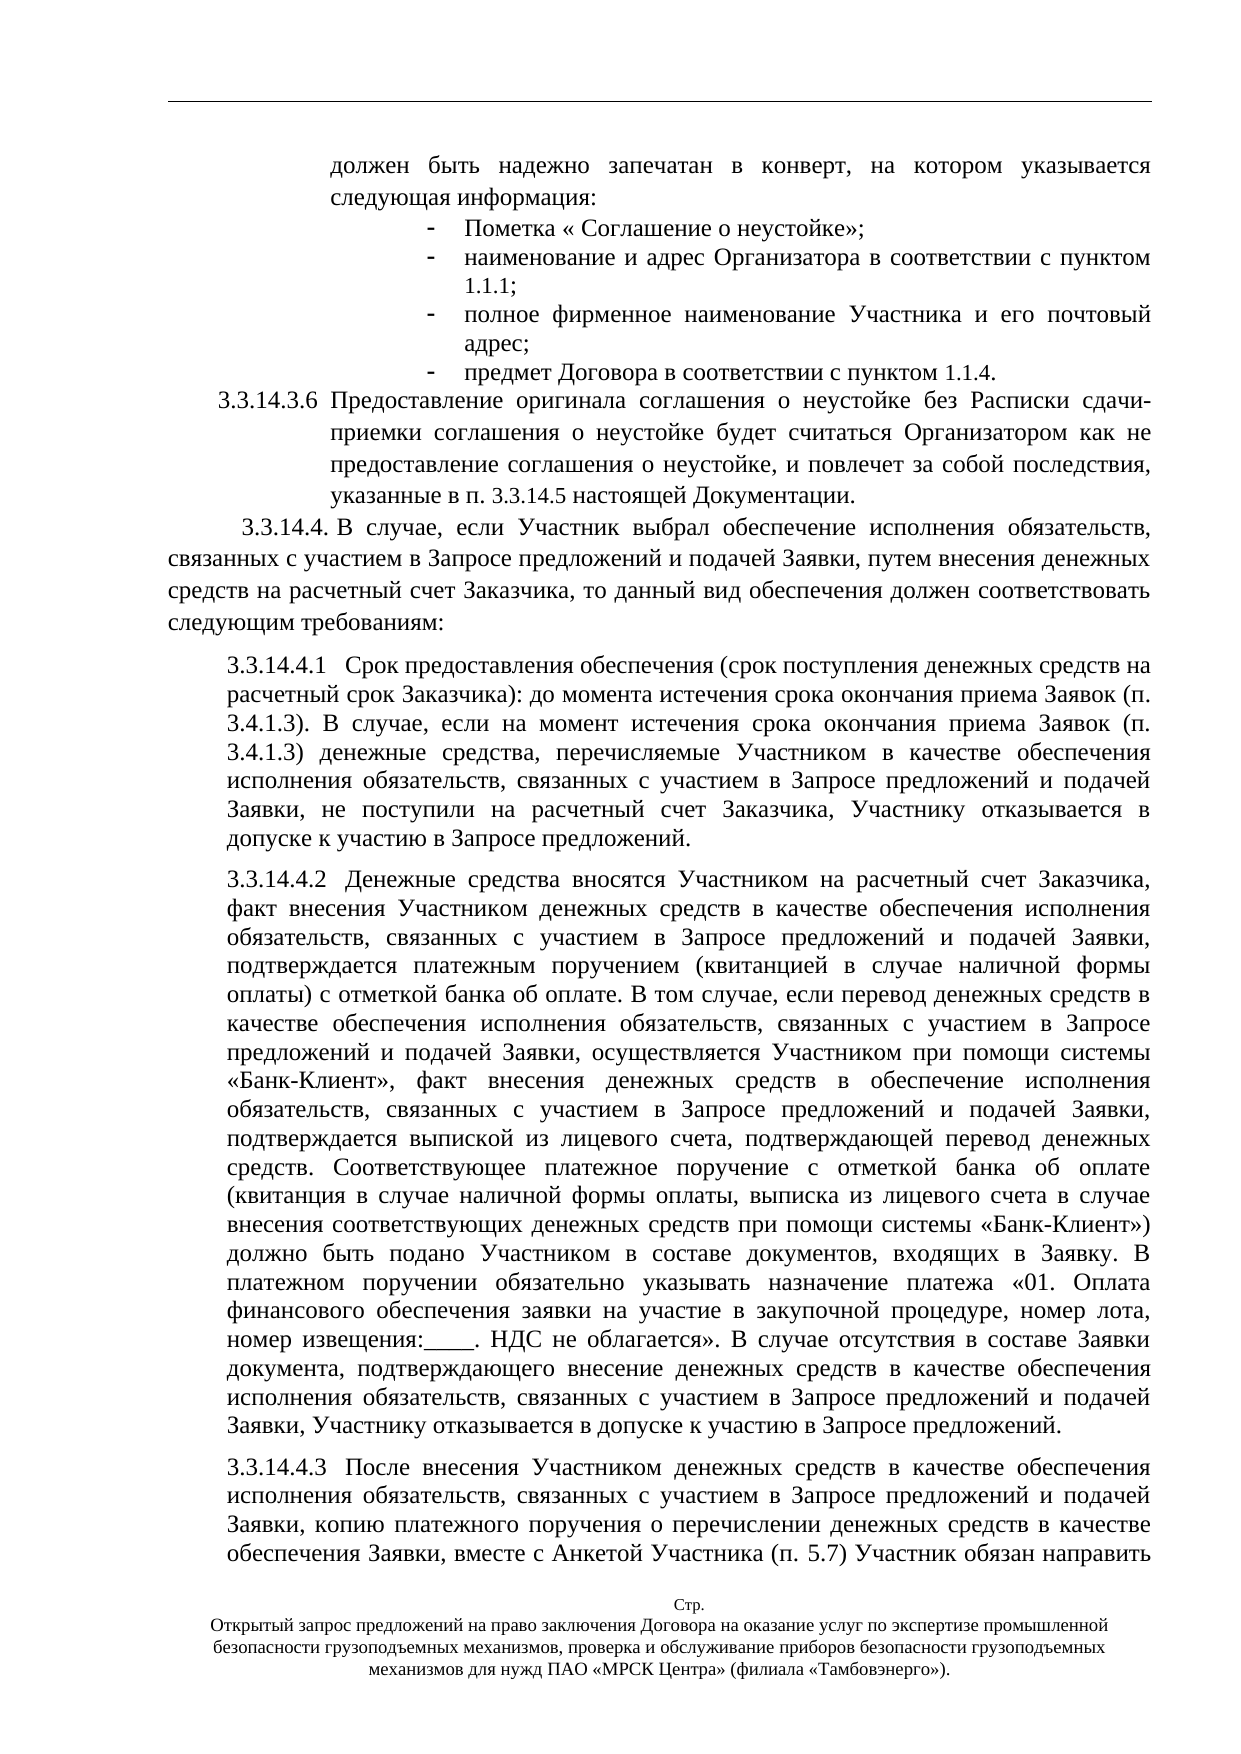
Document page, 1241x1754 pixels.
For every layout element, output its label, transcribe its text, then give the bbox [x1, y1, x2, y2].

list Пометка « Соглашение о неустойке»; [427, 213, 1152, 242]
list предмет Договора в соответствии с пунктом 1.1.4. [427, 357, 1152, 386]
list наименование и адрес Организатора в соответствии с пунктом 1.1.1; [427, 242, 1152, 299]
list Предоставление оригинала соглашения о неустойке без Расписки сдачи-приемки соглашения о неустойке будет считаться Организатором как не предоставление соглашения о неустойке, и повлечет за собой последствия, указанные в п. 3.3.14.5 настоящей Документации. [218, 386, 1152, 509]
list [218, 150, 1152, 210]
list полное фирменное наименование Участника и его почтовый адрес; [427, 299, 1152, 357]
list Денежные средства вносятся Участником на расчетный счет Заказчика, факт внесения Участником денежных средств в качестве обеспечения исполнения обязательств, связанных с участием в Запросе предложений и подачей Заявки, подтверждается платежным поручением (квитанцией в случае наличной формы оплаты) с отметкой банка об оплате. В том случае, если перевод денежных средств в качестве обеспечения исполнения обязательств, связанных с участием в Запросе предложений и подачей Заявки, осуществляется Участником при помощи системы «Банк-Клиент», факт внесения денежных средств в обеспечение исполнения обязательств, связанных с участием в Запросе предложений и подачей Заявки, подтверждается выпиской из лицевого счета, подтверждающей перевод денежных средств. Соответствующее платежное поручение с отметкой банка об оплате (квитанция в случае наличной формы оплаты, выписка из лицевого счета в случае внесения соответствующих денежных средств при помощи системы «Банк-Клиент») должно быть подано Участником в составе документов, входящих в Заявку. В платежном поручении обязательно указывать назначение платежа «01. Оплата финансового обеспечения заявки на участие в закупочной процедуре, номер лота, номер извещения:____. НДС не облагается». В случае отсутствия в составе Заявки документа, подтверждающего внесение денежных средств в качестве обеспечения исполнения обязательств, связанных с участием в Запросе предложений и подачей Заявки, Участнику отказывается в допуске к участию в Запросе предложений. [227, 864, 1152, 1439]
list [227, 1452, 1152, 1567]
list В случае, если Участник выбрал обеспечение исполнения обязательств, связанных с участием в Запросе предложений и подачей Заявки, путем внесения денежных средств на расчетный счет Заказчика, то данный вид обеспечения должен соответствовать следующим требованиям: [168, 512, 1152, 635]
list Срок предоставления обеспечения (срок поступления денежных средств на расчетный срок Заказчика): до момента истечения срока окончания приема Заявок (п. 3.4.1.3). В случае, если на момент истечения срока окончания приема Заявок (п. 3.4.1.3) денежные средства, перечисляемые Участником в качестве обеспечения исполнения обязательств, связанных с участием в Запросе предложений и подачей Заявки, не поступили на расчетный счет Заказчика, Участнику отказывается в допуске к участию в Запросе предложений. [227, 651, 1152, 852]
